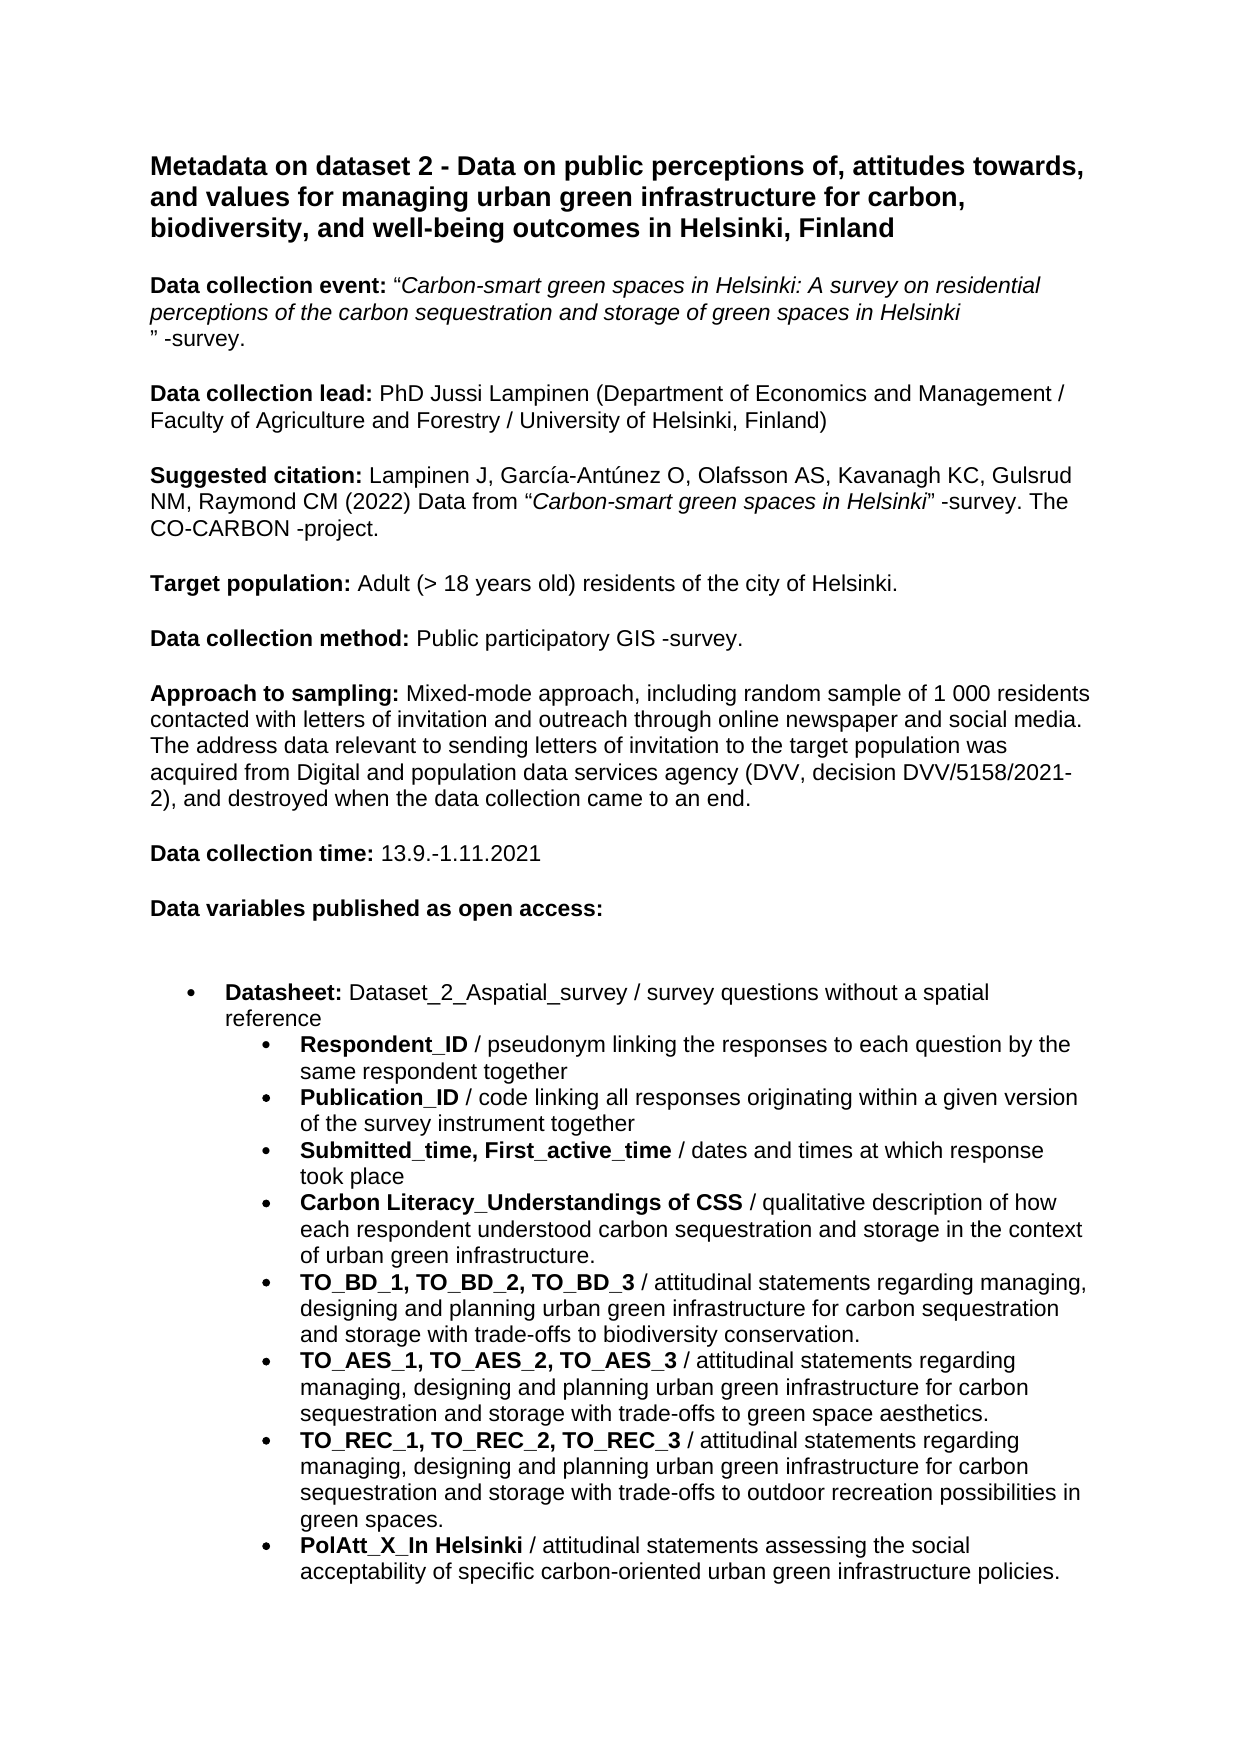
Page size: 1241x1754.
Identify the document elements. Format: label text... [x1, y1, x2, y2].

list TO_REC_1, TO_REC_2, TO_REC_3 / attitudinal statements regarding managing, designing and planning urban green infrastructure for carbon sequestration and storage with trade-offs to outdoor recreation possibilities in green spaces. [262, 1427, 1090, 1532]
text Data variables published as open access: [150, 895, 1090, 922]
text Data collection time: 13.9.-1.11.2021 [150, 840, 1090, 867]
list Submitted_time, First_active_time / dates and times at which response took place [262, 1137, 1090, 1189]
list Carbon Literacy_Understandings of CSS / qualitative description of how each respondent understood carbon sequestration and storage in the context of urban green infrastructure. [262, 1189, 1090, 1268]
text Approach to sampling: Mixed-mode approach, including random sample of 1 000 residents contacted with letters of invitation and outreach through online newspaper and social media. The address data relevant to sending letters of invitation to the target population was acquired from Digital and population data services agency (DVV, decision DVV/5158/2021-2), and destroyed when the data collection came to an end. [150, 680, 1090, 812]
list Publication_ID / code linking all responses originating within a given version of the survey instrument together [262, 1084, 1090, 1137]
list Datasheet: Dataset_2_Aspatial_survey / survey questions without a spatial reference [187, 978, 1090, 1031]
text Data collection method: Public participatory GIS -survey. [150, 625, 1090, 651]
list TO_AES_1, TO_AES_2, TO_AES_3 / attitudinal statements regarding managing, designing and planning urban green infrastructure for carbon sequestration and storage with trade-offs to green space aesthetics. [262, 1347, 1090, 1427]
text Metadata on dataset 2 - Data on public perceptions of, attitudes towards, and values for managing urban green infrastructure for carbon, biodiversity, and well-being outcomes in Helsinki, Finland [150, 150, 1090, 244]
text Data collection lead: PhD Jussi Lampinen (Department of Economics and Management / Faculty of Agriculture and Forestry / University of Helsinki, Finland) [150, 380, 1090, 433]
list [262, 1532, 1090, 1585]
text Suggested citation: Lampinen J, García-Antúnez O, Olafsson AS, Kavanagh KC, Gulsrud NM, Raymond CM (2022) Data from “Carbon-smart green spaces in Helsinki” -survey. The CO-CARBON -project. [150, 462, 1090, 541]
list TO_BD_1, TO_BD_2, TO_BD_3 / attitudinal statements regarding managing, designing and planning urban green infrastructure for carbon sequestration and storage with trade-offs to biodiversity conservation. [262, 1268, 1090, 1347]
text ” -survey. [150, 325, 1090, 352]
text Data collection event: “Carbon-smart green spaces in Helsinki: A survey on residential perceptions of the carbon sequestration and storage of green spaces in Helsinki [150, 272, 1090, 325]
text Target population: Adult (> 18 years old) residents of the city of Helsinki. [150, 569, 1090, 596]
list Respondent_ID / pseudonym linking the responses to each question by the same respondent together [262, 1031, 1090, 1084]
